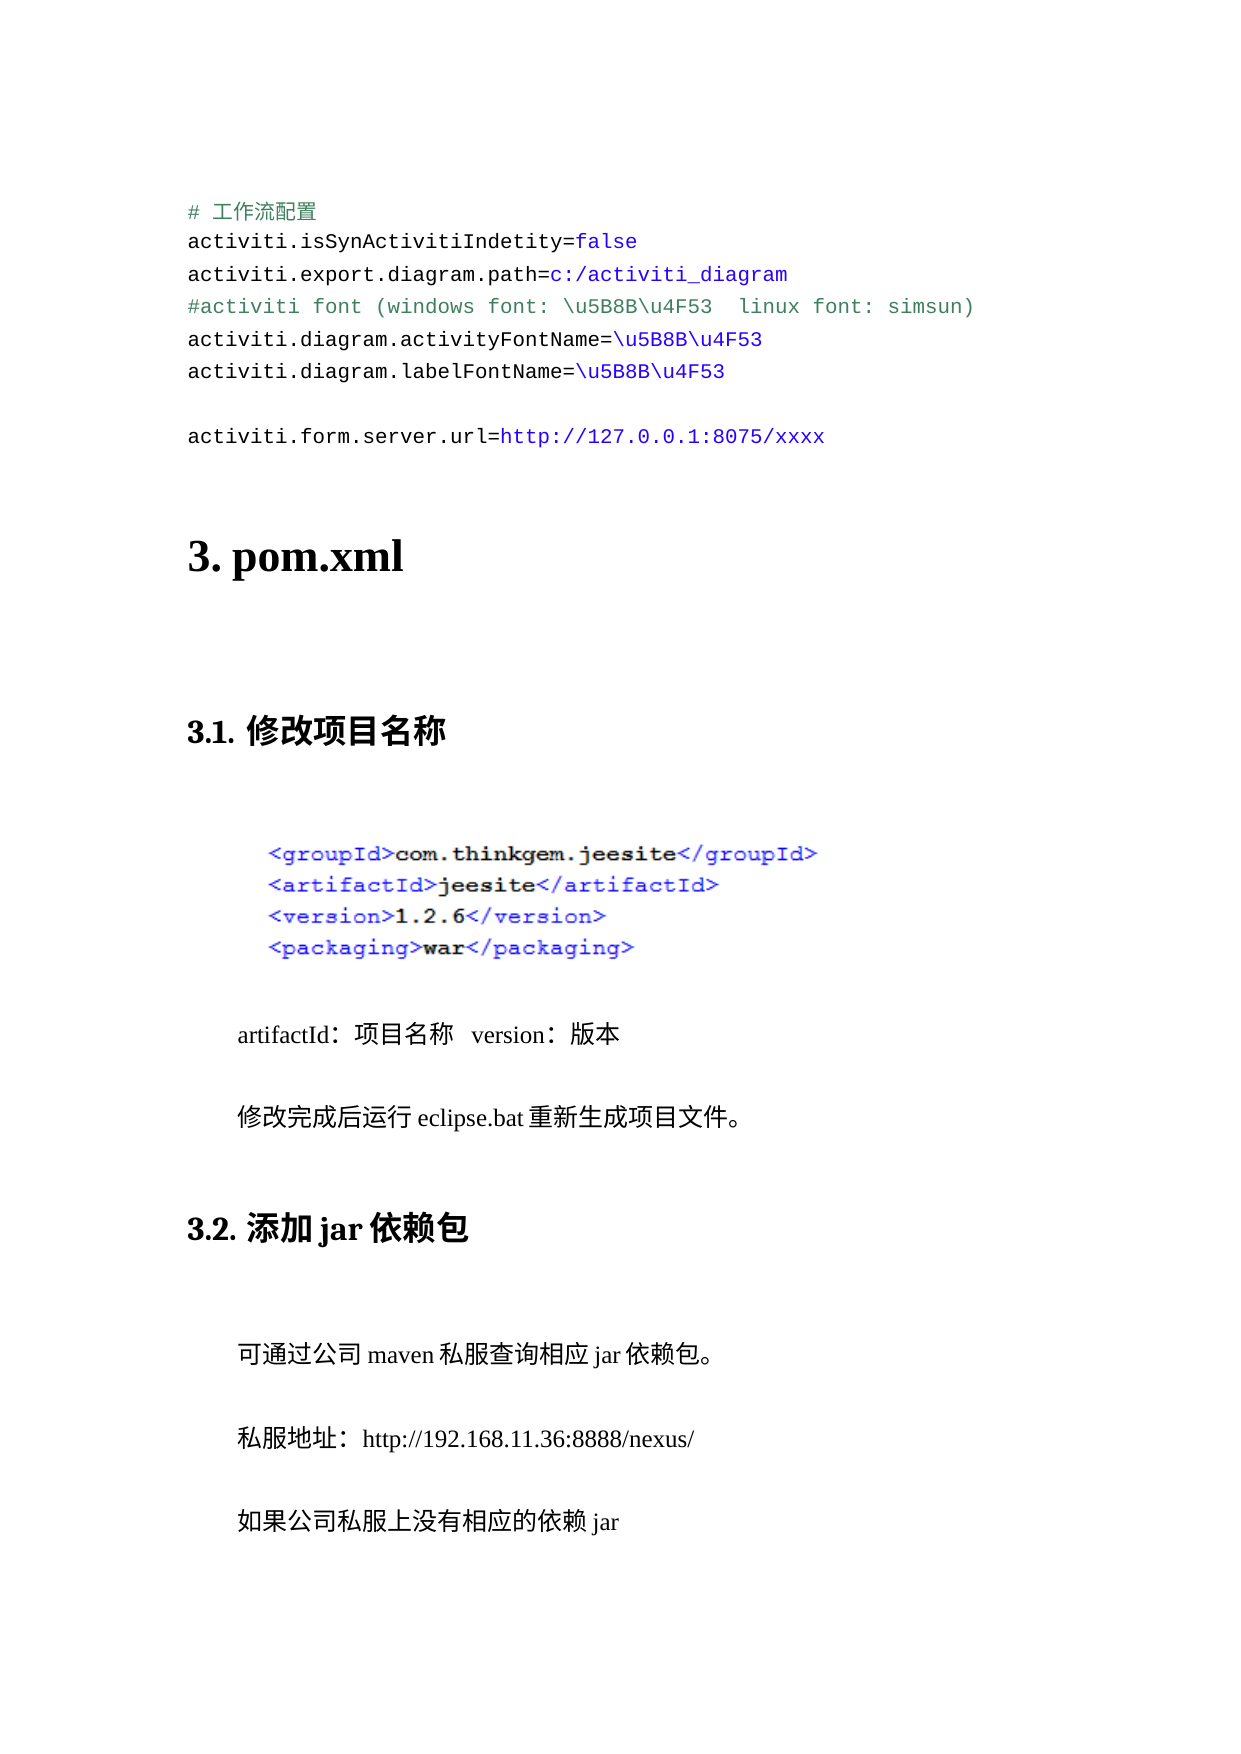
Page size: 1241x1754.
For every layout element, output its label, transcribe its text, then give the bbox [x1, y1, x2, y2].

text activiti.diagram.labelFontName=\u5B8B\u4F53 [187, 357, 1053, 389]
text activiti.diagram.activityFontName=\u5B8B\u4F53 [187, 324, 1053, 357]
text activiti.form.server.url=http://127.0.0.1:8075/xxxx [187, 422, 1053, 454]
text #activiti font (windows font: \u5B8B\u4F53 linux font: simsun) [187, 292, 1053, 324]
subtitle 修改项目名称 [187, 696, 1053, 761]
list artifactId：项目名称 version：版本 [187, 1000, 1053, 1065]
list 私服地址：http://192.168.11.36:8888/nexus/ [187, 1404, 1053, 1469]
text # 工作流配置 [187, 194, 1053, 227]
list 修改完成后运行eclipse.bat重新生成项目文件。 [187, 1083, 1053, 1148]
text activiti.export.diagram.path=c:/activiti_diagram [187, 259, 1053, 292]
subtitle pom.xml [187, 522, 1053, 587]
subtitle 添加jar依赖包 [187, 1193, 1053, 1258]
list 如果公司私服上没有相应的依赖jar [187, 1487, 1053, 1552]
text activiti.isSynActivitiIndetity=false [187, 227, 1053, 259]
list 可通过公司maven私服查询相应jar依赖包。 [187, 1321, 1053, 1386]
picture [237, 823, 846, 981]
